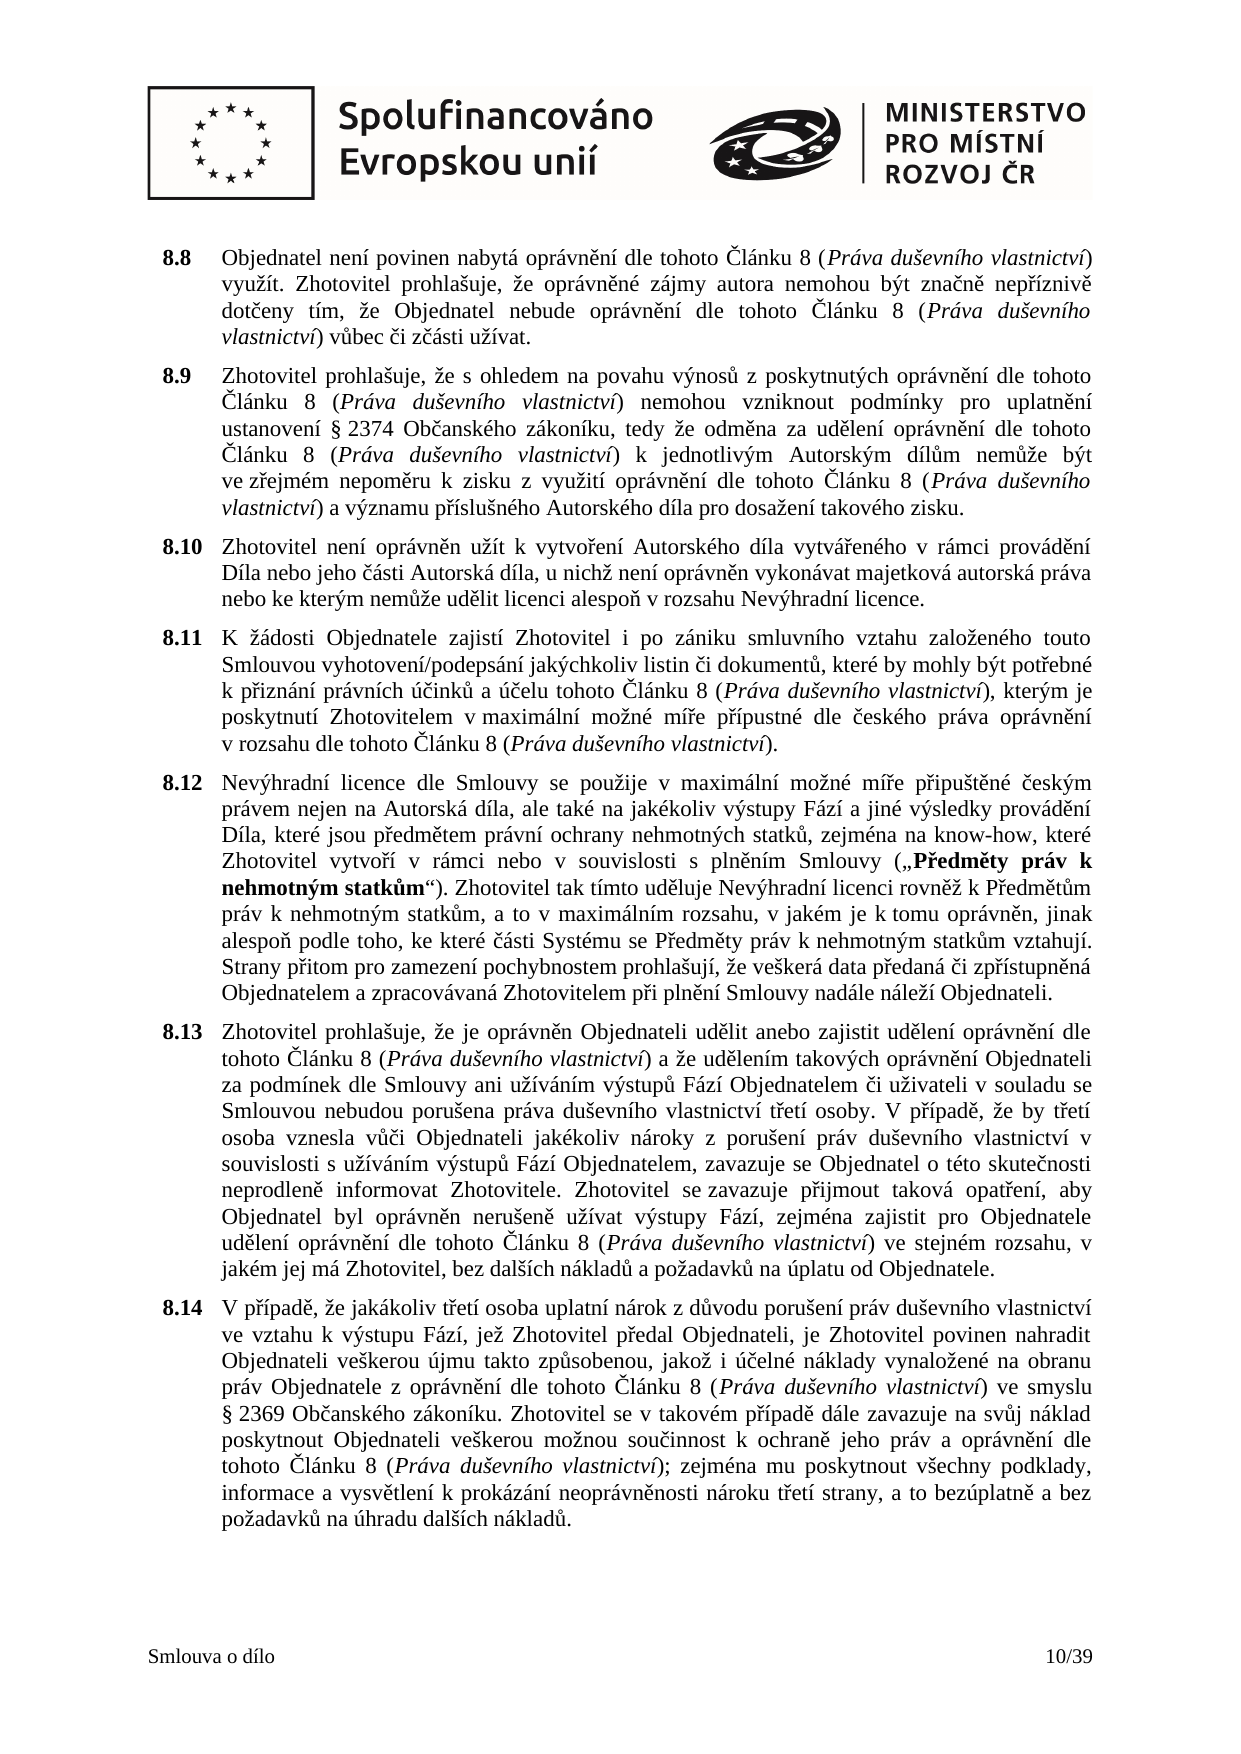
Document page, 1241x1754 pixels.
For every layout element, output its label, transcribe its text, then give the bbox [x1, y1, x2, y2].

text Nevýhradní licence dle Smlouvy se použije v maximální možné míře připuštěné českým právem nejen na Autorská díla, ale také na jakékoliv výstupy Fází a jiné výsledky provádění Díla, které jsou předmětem právní ochrany nehmotných statků, zejména na know-how, které Zhotovitel vytvoří v rámci nebo v souvislosti s plněním Smlouvy („Předměty práv k nehmotným statkům“). Zhotovitel tak tímto uděluje Nevýhradní licenci rovněž k Předmětům práv k nehmotným statkům, a to v maximálním rozsahu, v jakém je k tomu oprávněn, jinak alespoň podle toho, ke které části Systému se Předměty práv k nehmotným statkům vztahují. Strany přitom pro zamezení pochybnostem prohlašují, že veškerá data předaná či zpřístupněná Objednatelem a zpracovávaná Zhotovitelem při plnění Smlouvy nadále náleží Objednateli. [162, 768, 1093, 1006]
text K žádosti Objednatele zajistí Zhotovitel i po zániku smluvního vztahu založeného touto Smlouvou vyhotovení/podepsání jakýchkoliv listin či dokumentů, které by mohly být potřebné k přiznání právních účinků a účelu tohoto Článku 8 (Práva duševního vlastnictví), kterým je poskytnutí Zhotovitelem v maximální možné míře přípustné dle českého práva oprávnění v rozsahu dle tohoto Článku 8 (Práva duševního vlastnictví). [162, 624, 1093, 756]
text Zhotovitel prohlašuje, že s ohledem na povahu výnosů z poskytnutých oprávnění dle tohoto Článku 8 (Práva duševního vlastnictví) nemohou vzniknout podmínky pro uplatnění ustanovení § 2374 Občanského zákoníku, tedy že odměna za udělení oprávnění dle tohoto Článku 8 (Práva duševního vlastnictví) k jednotlivým Autorským dílům nemůže být ve zřejmém nepoměru k zisku z využití oprávnění dle tohoto Článku 8 (Práva duševního vlastnictví) a významu příslušného Autorského díla pro dosažení takového zisku. [162, 362, 1093, 520]
text Zhotovitel prohlašuje, že je oprávněn Objednateli udělit anebo zajistit udělení oprávnění dle tohoto Článku 8 (Práva duševního vlastnictví) a že udělením takových oprávnění Objednateli za podmínek dle Smlouvy ani užíváním výstupů Fází Objednatelem či uživateli v souladu se Smlouvou nebudou porušena práva duševního vlastnictví třetí osoby. V případě, že by třetí osoba vznesla vůči Objednateli jakékoliv nároky z porušení práv duševního vlastnictví v souvislosti s užíváním výstupů Fází Objednatelem, zavazuje se Objednatel o této skutečnosti neprodleně informovat Zhotovitele. Zhotovitel se zavazuje přijmout taková opatření, aby Objednatel byl oprávněn nerušeně užívat výstupy Fází, zejména zajistit pro Objednatele udělení oprávnění dle tohoto Článku 8 (Práva duševního vlastnictví) ve stejném rozsahu, v jakém jej má Zhotovitel, bez dalších nákladů a požadavků na úplatu od Objednatele. [162, 1018, 1093, 1282]
text Objednatel není povinen nabytá oprávnění dle tohoto Článku 8 (Práva duševního vlastnictví) využít. Zhotovitel prohlašuje, že oprávněné zájmy autora nemohou být značně nepříznivě dotčeny tím, že Objednatel nebude oprávnění dle tohoto Článku 8 (Práva duševního vlastnictví) vůbec či zčásti užívat. [162, 244, 1093, 349]
picture [147, 86, 1093, 200]
text V případě, že jakákoliv třetí osoba uplatní nárok z důvodu porušení práv duševního vlastnictví ve vztahu k výstupu Fází, jež Zhotovitel předal Objednateli, je Zhotovitel povinen nahradit Objednateli veškerou újmu takto způsobenou, jakož i účelné náklady vynaložené na obranu práv Objednatele z oprávnění dle tohoto Článku 8 (Práva duševního vlastnictví) ve smyslu § 2369 Občanského zákoníku. Zhotovitel se v takovém případě dále zavazuje na svůj náklad poskytnout Objednateli veškerou možnou součinnost k ochraně jeho práv a oprávnění dle tohoto Článku 8 (Práva duševního vlastnictví); zejména mu poskytnout všechny podklady, informace a vysvětlení k prokázání neoprávněnosti nároku třetí strany, a to bezúplatně a bez požadavků na úhradu dalších nákladů. [162, 1294, 1093, 1531]
text Zhotovitel není oprávněn užít k vytvoření Autorského díla vytvářeného v rámci provádění Díla nebo jeho části Autorská díla, u nichž není oprávněn vykonávat majetková autorská práva nebo ke kterým nemůže udělit licenci alespoň v rozsahu Nevýhradní licence. [162, 533, 1093, 612]
